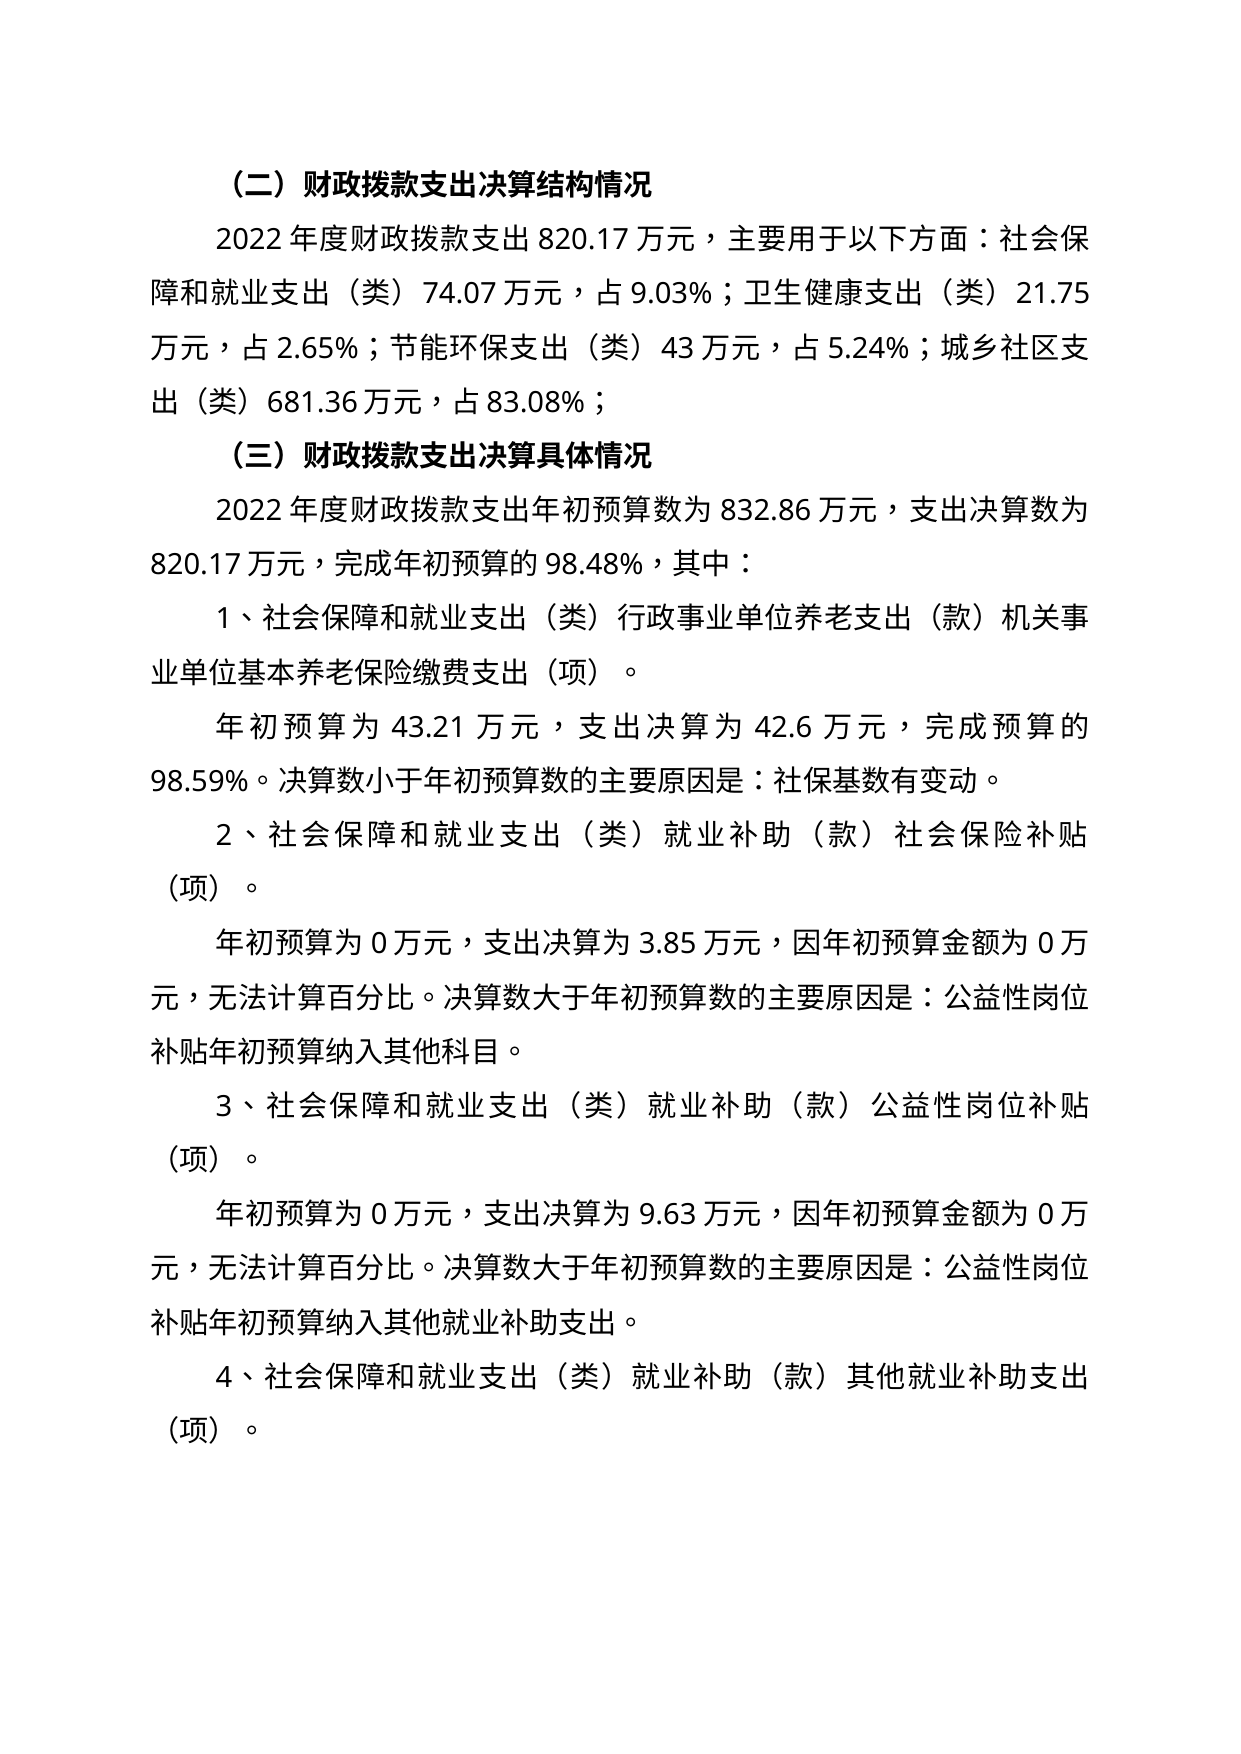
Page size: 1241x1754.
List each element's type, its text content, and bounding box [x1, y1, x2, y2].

text 年初预算为43.21万元，支出决算为42.6万元，完成预算的98.59%。决算数小于年初预算数的主要原因是：社保基数有变动。 [150, 692, 1090, 800]
text 4、社会保障和就业支出（类）就业补助（款）其他就业补助支出（项）。 [150, 1342, 1090, 1450]
text （三）财政拨款支出决算具体情况 [150, 421, 1090, 475]
text （二）财政拨款支出决算结构情况 [150, 150, 1090, 204]
text 年初预算为0万元，支出决算为3.85万元，因年初预算金额为0万元，无法计算百分比。决算数大于年初预算数的主要原因是：公益性岗位补贴年初预算纳入其他科目。 [150, 908, 1090, 1071]
text 2022年度财政拨款支出年初预算数为832.86万元，支出决算数为820.17万元，完成年初预算的98.48%，其中： [150, 475, 1090, 583]
text 3、社会保障和就业支出（类）就业补助（款）公益性岗位补贴（项）。 [150, 1071, 1090, 1179]
text 年初预算为0万元，支出决算为9.63万元，因年初预算金额为0万元，无法计算百分比。决算数大于年初预算数的主要原因是：公益性岗位补贴年初预算纳入其他就业补助支出。 [150, 1179, 1090, 1342]
text 1、社会保障和就业支出（类）行政事业单位养老支出（款）机关事业单位基本养老保险缴费支出（项）。 [150, 583, 1090, 692]
text 2、社会保障和就业支出（类）就业补助（款）社会保险补贴（项）。 [150, 800, 1090, 908]
text 2022年度财政拨款支出820.17万元，主要用于以下方面：社会保障和就业支出（类）74.07万元，占9.03%；卫生健康支出（类）21.75万元，占2.65%；节能环保支出（类）43万元，占5.24%；城乡社区支出（类）681.36万元，占83.08%； [150, 204, 1090, 421]
